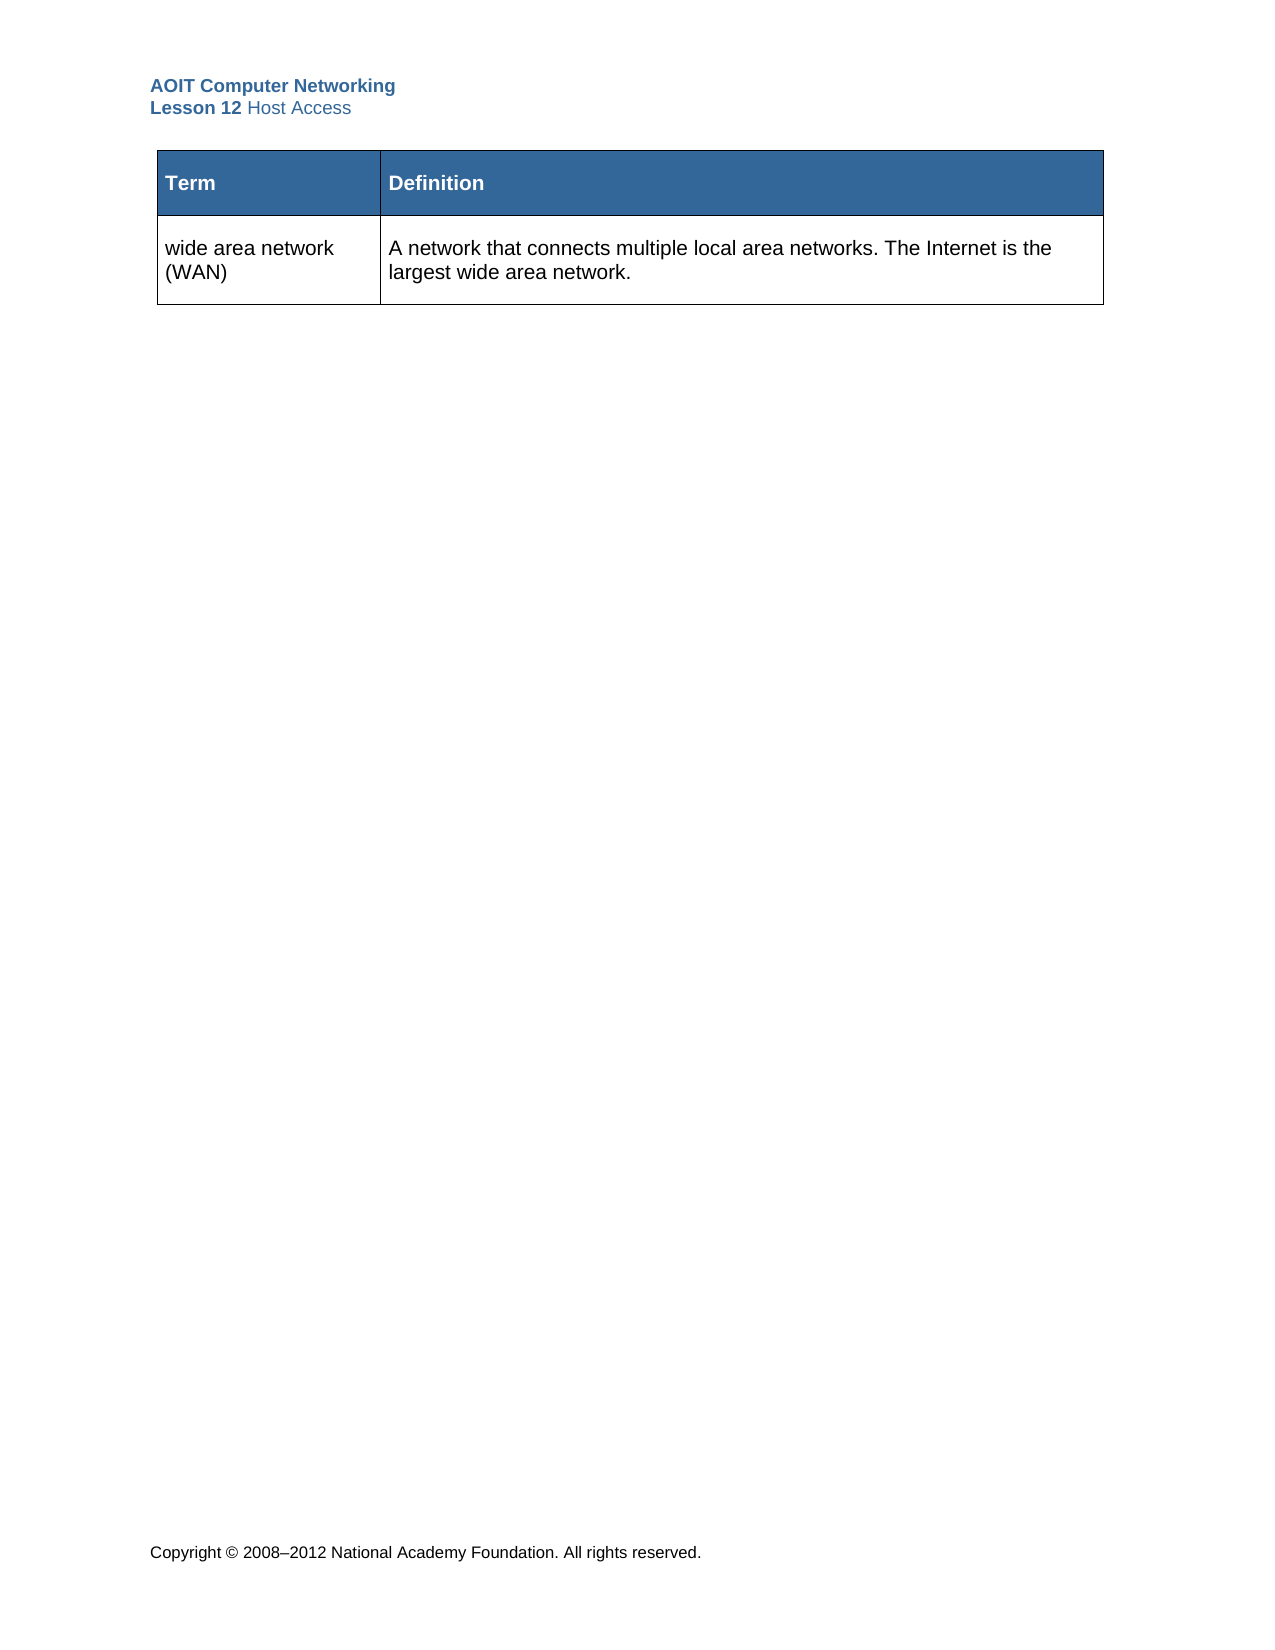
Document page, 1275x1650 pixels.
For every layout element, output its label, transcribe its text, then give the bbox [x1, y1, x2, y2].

table_cell wide area network (WAN) [158, 216, 380, 304]
table_header Definition [381, 151, 1103, 215]
table_header Term [158, 151, 380, 215]
table_cell A network that connects multiple local area networks. The Internet is the largest wide area network. [381, 216, 1103, 304]
